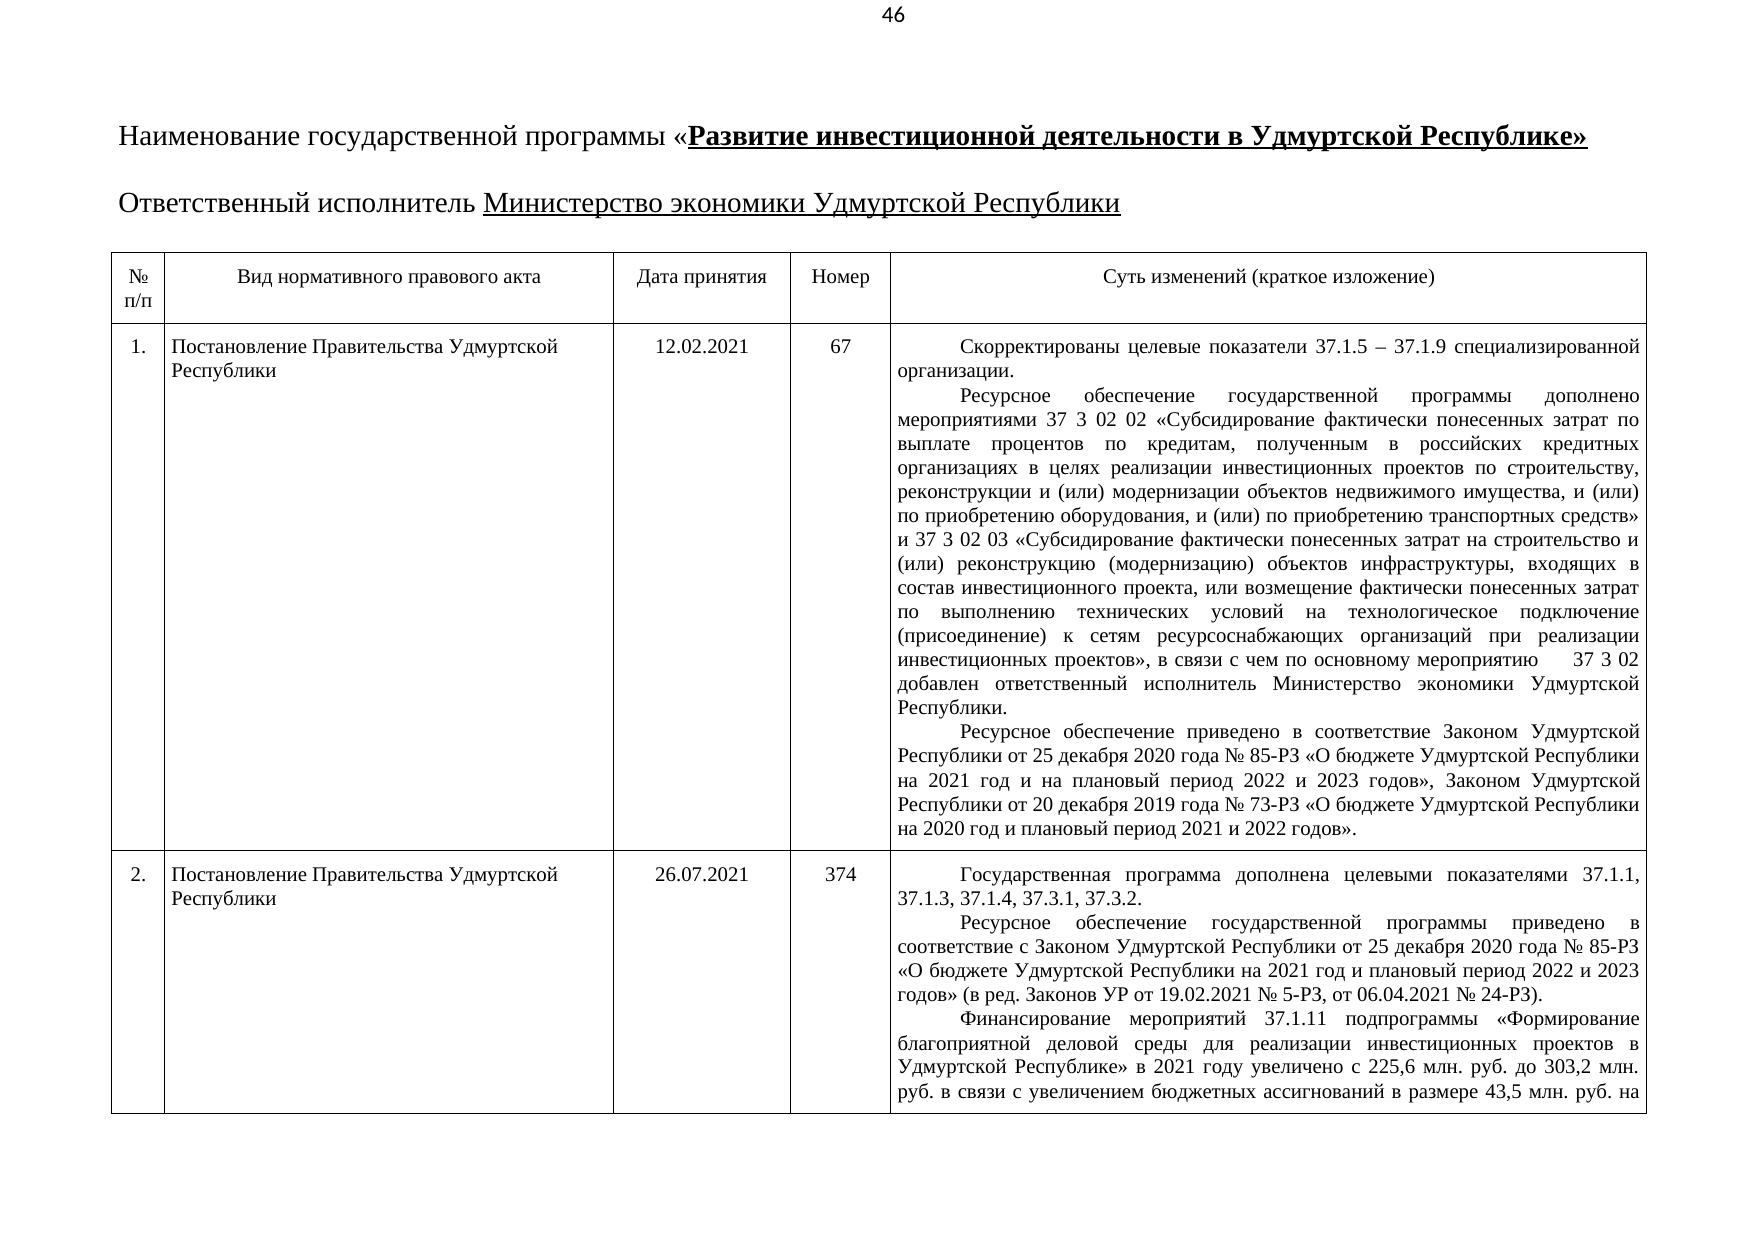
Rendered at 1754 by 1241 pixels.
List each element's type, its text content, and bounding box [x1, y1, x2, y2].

table_cell 12.02.2021 [614, 324, 790, 850]
table_header Вид нормативного правового акта [165, 253, 613, 323]
table_cell Скорректированы целевые показатели 37.1.5 – 37.1.9 специализированной организации. Ресурсное обеспечение государственной программы дополнено мероприятиями 37 3 02 02 «Субсидирование фактически понесенных затрат по выплате процентов по кредитам, полученным в российских кредитных организациях в целях реализации инвестиционных проектов по строительству, реконструкции и (или) модернизации объектов недвижимого имущества, и (или) по приобретению оборудования, и (или) по приобретению транспортных средств» и 37 3 02 03 «Субсидирование фактически понесенных затрат на строительство и (или) реконструкцию (модернизацию) объектов инфраструктуры, входящих в состав инвестиционного проекта, или возмещение фактически понесенных затрат по выполнению технических условий на технологическое подключение (присоединение) к сетям ресурсоснабжающих организаций при реализации инвестиционных проектов», в связи с чем по основному мероприятию 37 3 02 добавлен ответственный исполнитель Министерство экономики Удмуртской Республики. Ресурсное обеспечение приведено в соответствие Законом Удмуртской Республики от 25 декабря 2020 года № 85-РЗ «О бюджете Удмуртской Республики на 2021 год и на плановый период 2022 и 2023 годов», Законом Удмуртской Республики от 20 декабря 2019 года № 73-РЗ «О бюджете Удмуртской Республики на 2020 год и плановый период 2021 и 2022 годов». [891, 324, 1646, 850]
table_cell 26.07.2021 [614, 851, 790, 1113]
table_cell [165, 851, 613, 1113]
text Наименование государственной программы «Развитие инвестиционной деятельности в Удмуртской Республике» [118, 118, 1668, 152]
table_cell 374 [791, 851, 890, 1113]
table_cell Постановление Правительства Удмуртской Республики [165, 324, 613, 850]
table_cell 1. [112, 324, 164, 850]
table_header Дата принятия [614, 253, 790, 323]
table_header Номер [791, 253, 890, 323]
table_cell 2. [112, 851, 164, 1113]
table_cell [891, 851, 1646, 1113]
table_cell 67 [791, 324, 890, 850]
table_header Суть изменений (краткое изложение) [891, 253, 1646, 323]
text Ответственный исполнитель Министерство экономики Удмуртской Республики [118, 185, 1668, 219]
table_header № п/п [112, 253, 164, 323]
